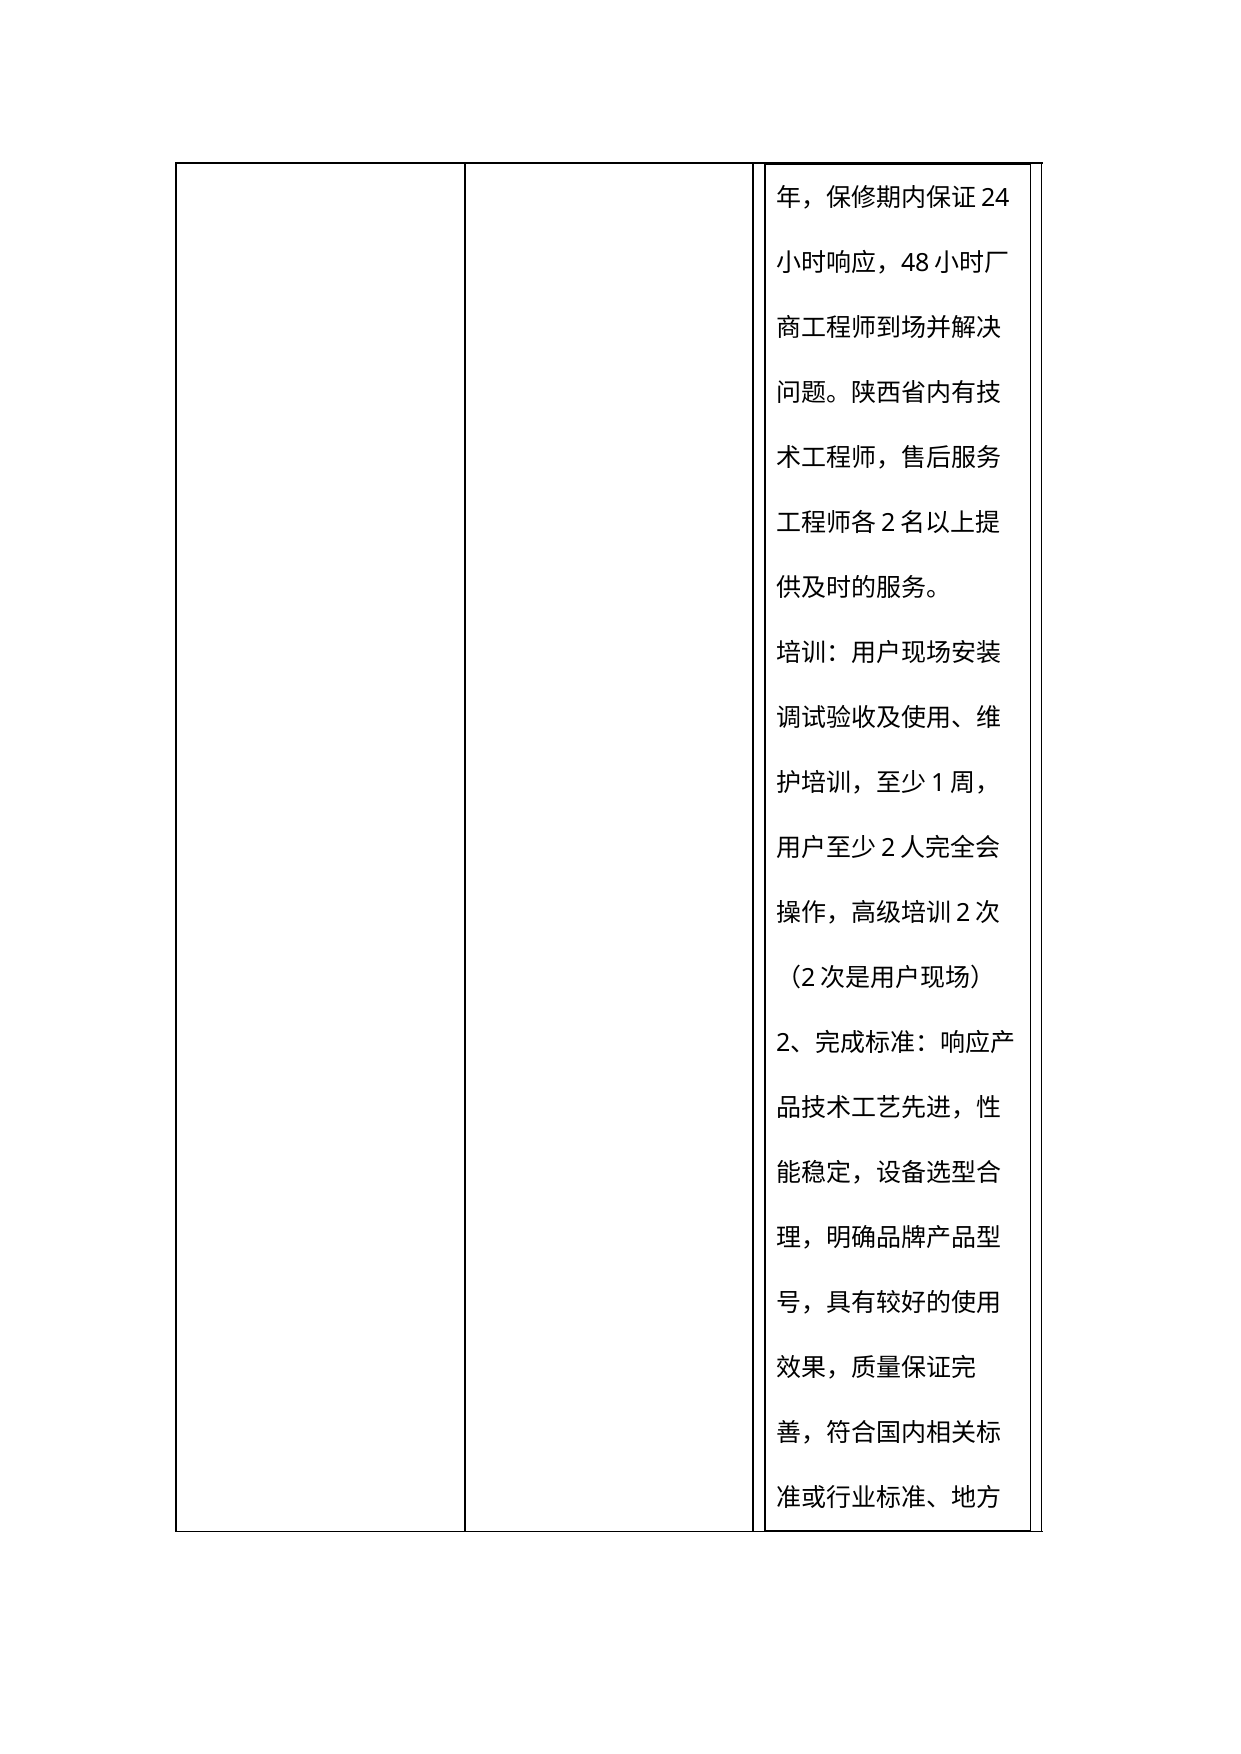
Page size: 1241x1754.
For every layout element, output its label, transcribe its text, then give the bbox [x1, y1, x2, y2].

table_cell 1 [466, 164, 752, 1531]
table_cell [766, 165, 1030, 1530]
table_cell [1031, 164, 1041, 1531]
table_cell [754, 164, 764, 1531]
table_cell [177, 164, 464, 1531]
